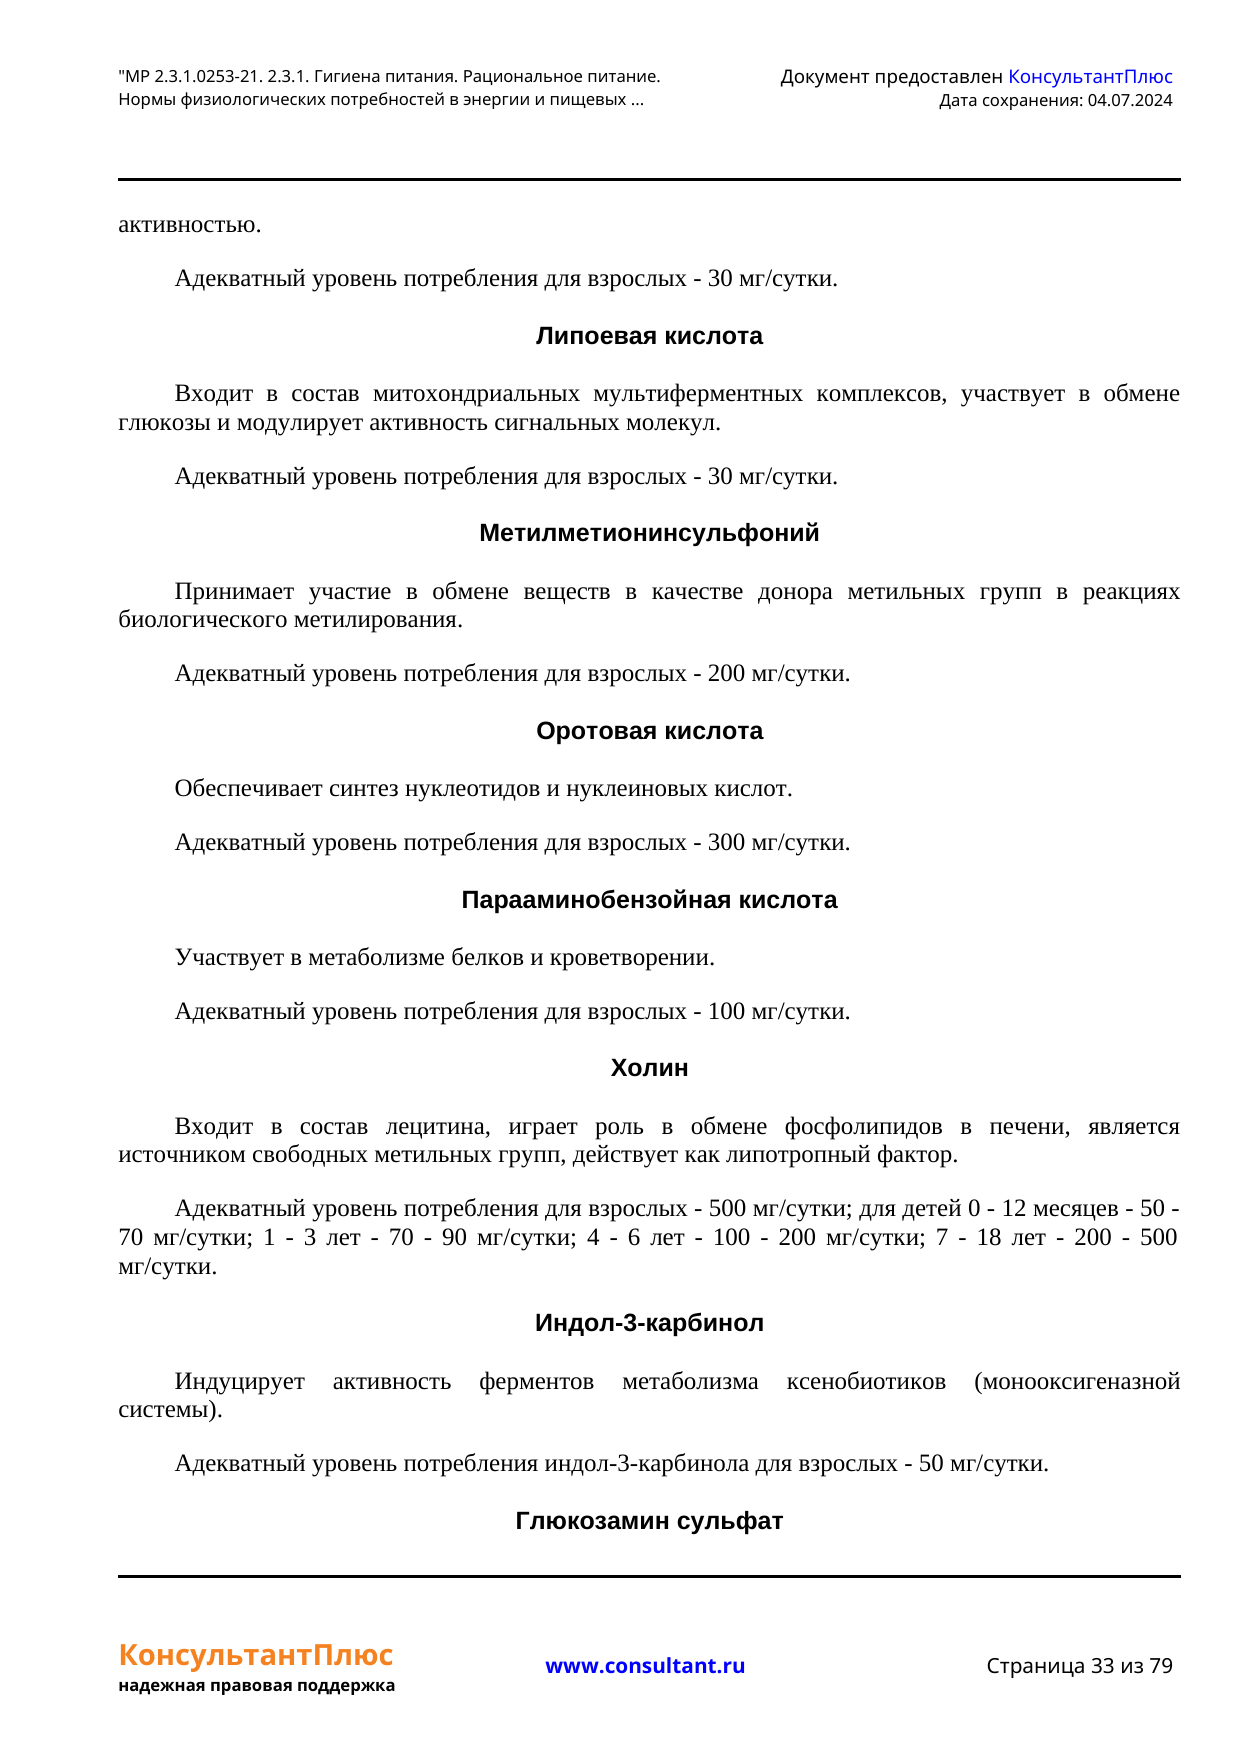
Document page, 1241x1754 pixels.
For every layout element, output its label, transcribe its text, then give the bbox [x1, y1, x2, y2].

text Адекватный уровень потребления для взрослых - 30 мг/сутки. [118, 461, 1181, 489]
text Адекватный уровень потребления для взрослых - 200 мг/сутки. [118, 658, 1181, 687]
title Парааминобензойная кислота [118, 884, 1181, 913]
text Принимает участие в обмене веществ в качестве донора метильных групп в реакциях биологического метилирования. [118, 576, 1181, 633]
title Индол-3-карбинол [118, 1308, 1181, 1337]
text Индуцирует активность ферментов метаболизма ксенобиотиков (монооксигеназной системы). [118, 1366, 1181, 1423]
text Адекватный уровень потребления для взрослых - 30 мг/сутки. [118, 263, 1181, 292]
title Липоевая кислота [118, 321, 1181, 349]
title Метилметионинсульфоний [118, 518, 1181, 547]
text Адекватный уровень потребления для взрослых - 100 мг/сутки. [118, 996, 1181, 1024]
title Оротовая кислота [118, 716, 1181, 744]
text Обеспечивает синтез нуклеотидов и нуклеиновых кислот. [118, 773, 1181, 802]
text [118, 209, 1181, 238]
title Глюкозамин сульфат [118, 1506, 1181, 1534]
text Входит в состав митохондриальных мультиферментных комплексов, участвует в обмене глюкозы и модулирует активность сигнальных молекул. [118, 378, 1181, 436]
text Адекватный уровень потребления для взрослых - 500 мг/сутки; для детей 0 - 12 месяцев - 50 - 70 мг/сутки; 1 - 3 лет - 70 - 90 мг/сутки; 4 - 6 лет - 100 - 200 мг/сутки; 7 - 18 лет - 200 - 500 мг/сутки. [118, 1193, 1181, 1279]
text Входит в состав лецитина, играет роль в обмене фосфолипидов в печени, является источником свободных метильных групп, действует как липотропный фактор. [118, 1111, 1181, 1168]
text Адекватный уровень потребления для взрослых - 300 мг/сутки. [118, 827, 1181, 856]
title Холин [118, 1053, 1181, 1082]
text Участвует в метаболизме белков и кроветворении. [118, 942, 1181, 971]
text Адекватный уровень потребления индол-3-карбинола для взрослых - 50 мг/сутки. [118, 1448, 1181, 1477]
